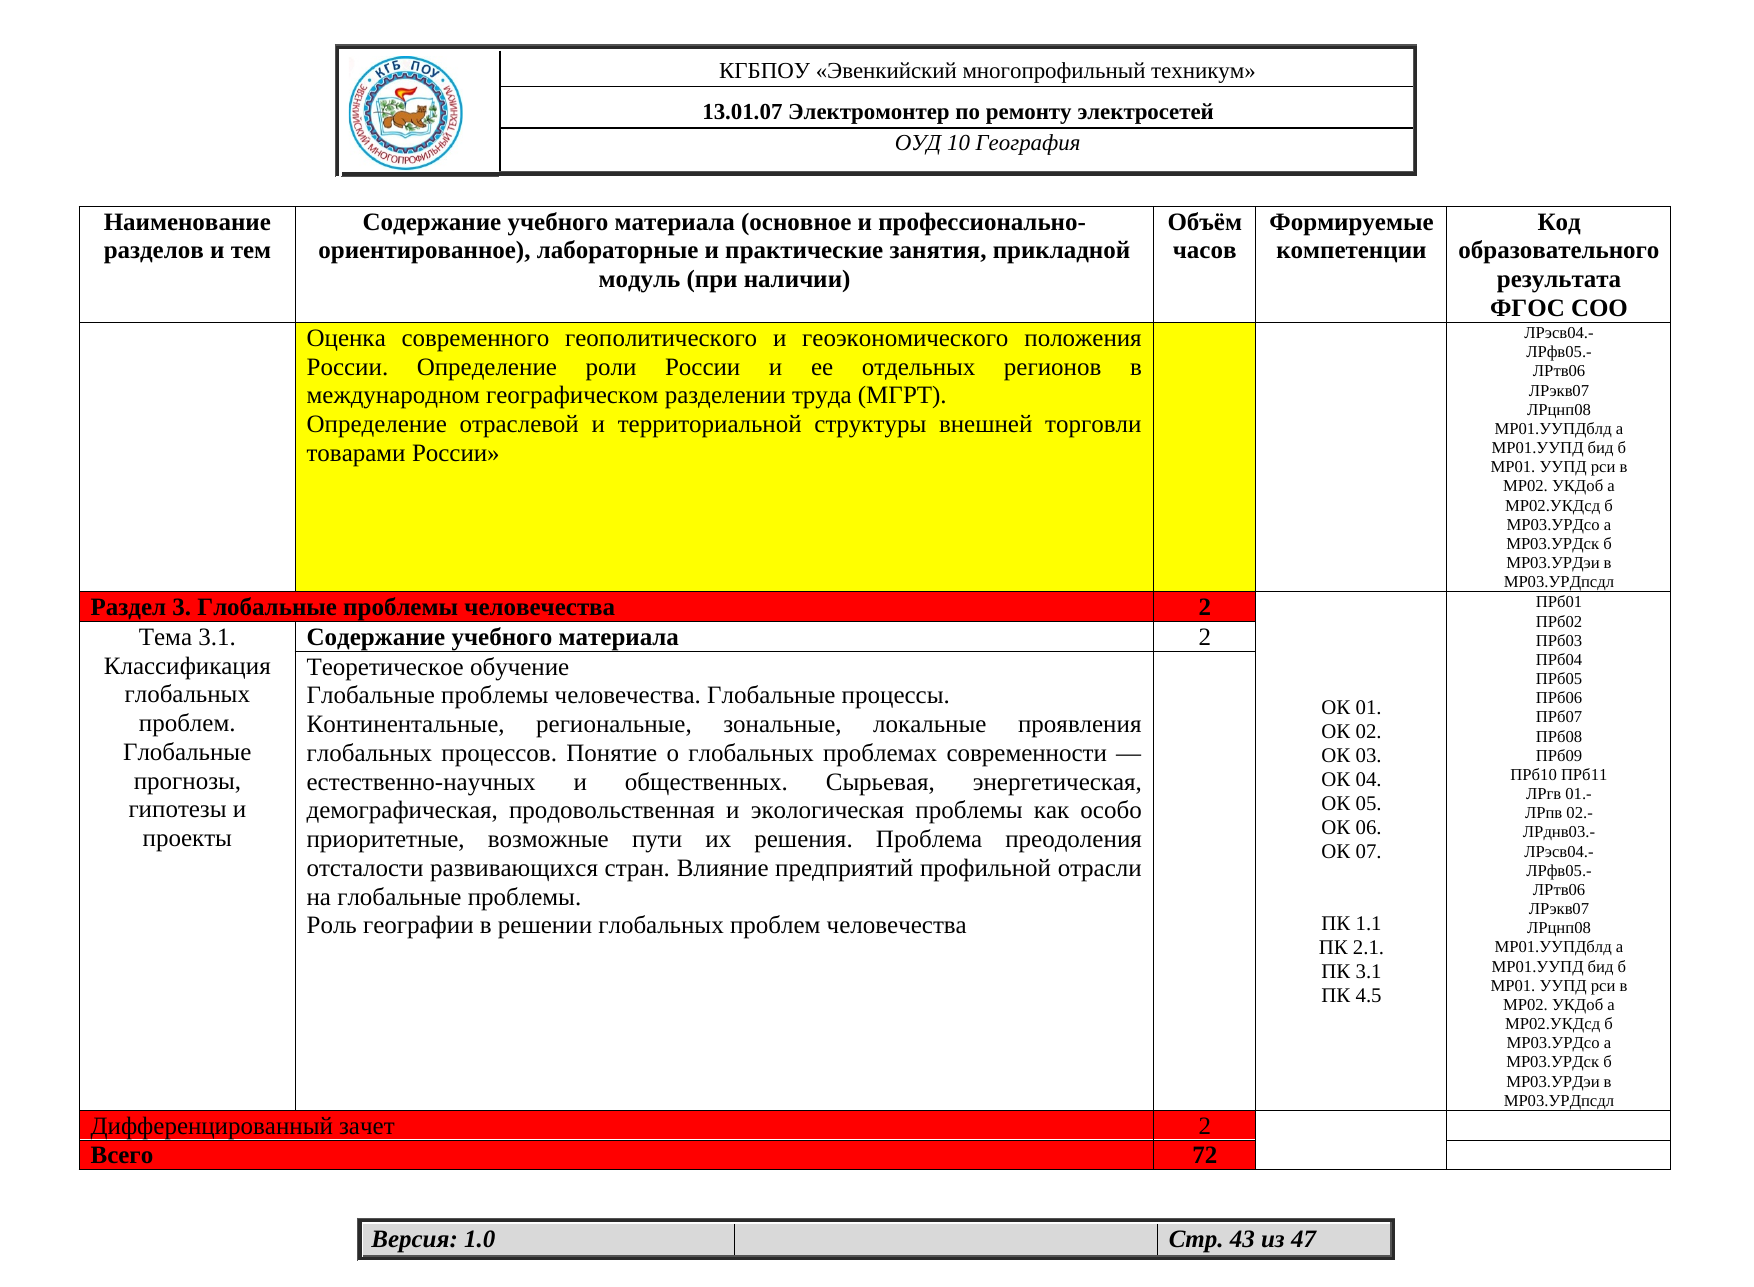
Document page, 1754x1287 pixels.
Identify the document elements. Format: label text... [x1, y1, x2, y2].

picture [348, 56, 463, 171]
table_cell ОК 01. ОК 02. ОК 03. ОК 04. ОК 05. ОК 06. ОК 07. ПК 1.1 ПК 2.1. ПК 3.1 ПК 4.5 [1256, 592, 1446, 1110]
table_cell 72 [1154, 1141, 1255, 1169]
table_cell [1256, 1111, 1446, 1169]
table_cell [1447, 1141, 1670, 1169]
table_header Код образовательного результата ФГОС СОО [1447, 207, 1670, 322]
table_cell Дифференцированный зачет [80, 1111, 1153, 1139]
table_cell Раздел 3. Глобальные проблемы человечества [80, 592, 1153, 621]
table_cell Всего [80, 1141, 1153, 1169]
table_cell 2 [1154, 622, 1255, 651]
table_cell Оценка современного геополитического и геоэкономического положения России. Определение роли России и ее отдельных регионов в международном географическом разделении труда (МГРТ). Определение отраслевой и территориальной структуры внешней торговли товарами России» [296, 323, 1153, 591]
table_cell Теоретическое обучение Глобальные проблемы человечества. Глобальные процессы. Континентальные, региональные, зональные, локальные проявления глобальных процессов. Понятие о глобальных проблемах современности — естественно-научных и общественных. Сырьевая, энергетическая, демографическая, продовольственная и экологическая проблемы как особо приоритетные, возможные пути их решения. Проблема преодоления отсталости развивающихся стран. Влияние предприятий профильной отрасли на глобальные проблемы. Роль географии в решении глобальных проблем человечества [296, 652, 1153, 1110]
table_cell ПРб01 ПРб02 ПРб03 ПРб04 ПРб05 ПРб06 ПРб07 ПРб08 ПРб09 ПРб10 ПРб11 ЛРгв 01.- ЛРпв 02.- ЛРднв03.- ЛРэсв04.- ЛРфв05.- ЛРтв06 ЛРэкв07 ЛРцнп08 МР01.УУПДблд а МР01.УУПД бид б МР01. УУПД рси в МР02. УКДоб а МР02.УКДсд б МР03.УРДсо а МР03.УРДск б МР03.УРДэи в МР03.УРДпсдл [1447, 592, 1670, 1110]
table_cell 2 [1154, 1111, 1255, 1139]
table_cell [1154, 652, 1255, 1110]
table_cell Содержание учебного материала [296, 622, 1153, 651]
table_cell [1447, 1111, 1670, 1139]
table_header Объём часов [1154, 207, 1255, 322]
table_header Наименование разделов и тем [80, 207, 295, 322]
table_cell 2 [1154, 592, 1255, 621]
table_cell [1154, 323, 1255, 591]
table_header Формируемые компетенции [1256, 207, 1446, 322]
table_cell Тема 3.1. Классификация глобальных проблем. Глобальные прогнозы, гипотезы и проекты [80, 622, 295, 1110]
table_header Содержание учебного материала (основное и профессионально-ориентированное), лабораторные и практические занятия, прикладной модуль (при наличии) [296, 207, 1153, 322]
